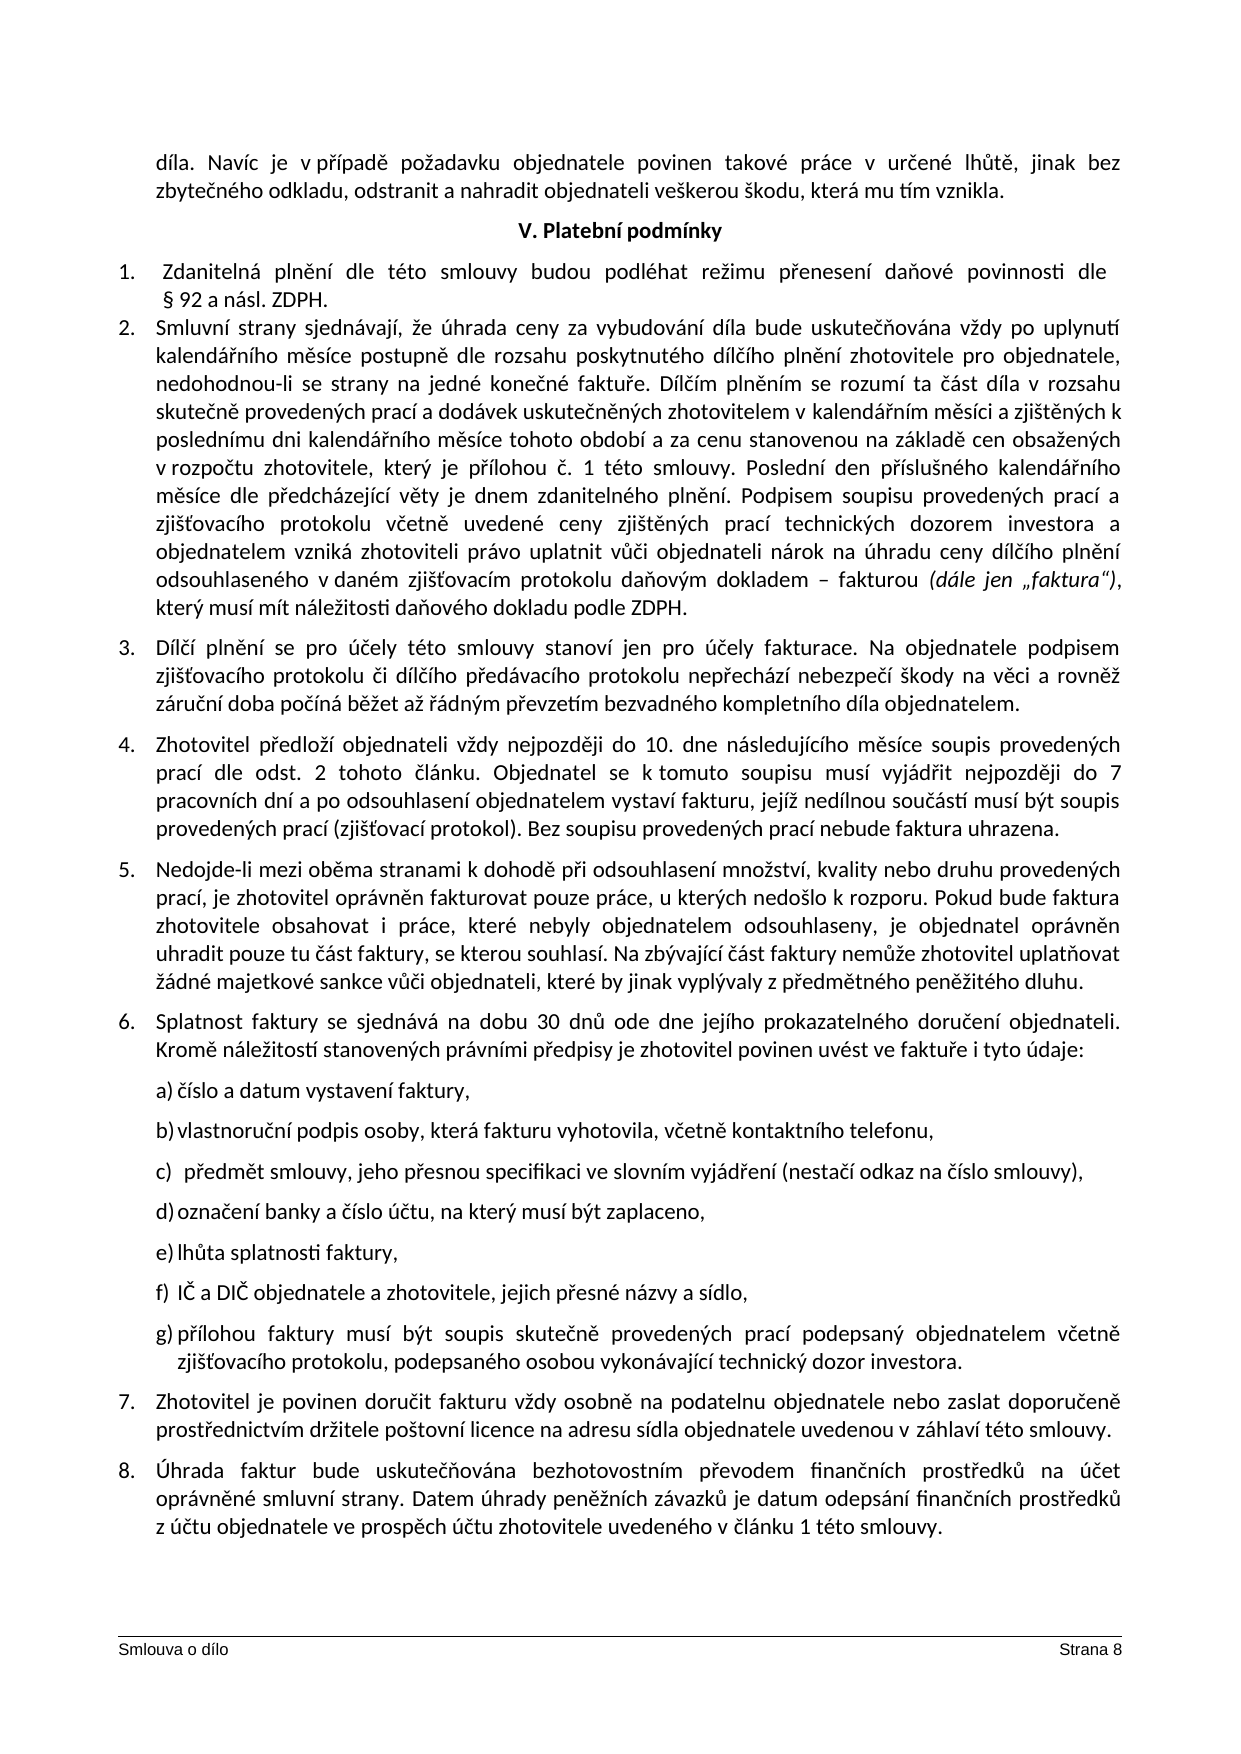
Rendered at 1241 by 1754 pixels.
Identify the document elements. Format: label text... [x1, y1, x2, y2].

list IČ a DIČ objednatele a zhotovitele, jejich přesné názvy a sídlo, [156, 1278, 1122, 1306]
list číslo a datum vystavení faktury, [156, 1076, 1122, 1104]
list předmět smlouvy, jeho přesnou specifikaci ve slovním vyjádření (nestačí odkaz na číslo smlouvy), [156, 1157, 1122, 1185]
list Úhrada faktur bude uskutečňována bezhotovostním převodem finančních prostředků na účet oprávněné smluvní strany. Datem úhrady peněžních závazků je datum odepsání finančních prostředků z účtu objednatele ve prospěch účtu zhotovitele uvedeného v článku 1 této smlouvy. [118, 1456, 1122, 1540]
list Splatnost faktury se sjednává na dobu 30 dnů ode dne jejího prokazatelného doručení objednateli. Kromě náležitostí stanovených právními předpisy je zhotovitel povinen uvést ve faktuře i tyto údaje: [118, 1007, 1122, 1063]
list označení banky a číslo účtu, na který musí být zaplaceno, [156, 1197, 1122, 1225]
text V. Platební podmínky [118, 216, 1122, 244]
list Zhotovitel předloží objednateli vždy nejpozději do 10. dne následujícího měsíce soupis provedených prací dle odst. 2 tohoto článku. Objednatel se k tomuto soupisu musí vyjádřit nejpozději do 7 pracovních dní a po odsouhlasení objednatelem vystaví fakturu, jejíž nedílnou součástí musí být soupis provedených prací (zjišťovací protokol). Bez soupisu provedených prací nebude faktura uhrazena. [118, 730, 1122, 842]
list Dílčí plnění se pro účely této smlouvy stanoví jen pro účely fakturace. Na objednatele podpisem zjišťovacího protokolu či dílčího předávacího protokolu nepřechází nebezpečí škody na věci a rovněž záruční doba počíná běžet až řádným převzetím bezvadného kompletního díla objednatelem. [118, 633, 1122, 718]
list Zhotovitel je povinen doručit fakturu vždy osobně na podatelnu objednatele nebo zaslat doporučeně prostřednictvím držitele poštovní licence na adresu sídla objednatele uvedenou v záhlaví této smlouvy. [118, 1387, 1122, 1443]
list Smluvní strany sjednávají, že úhrada ceny za vybudování díla bude uskutečňována vždy po uplynutí kalendářního měsíce postupně dle rozsahu poskytnutého dílčího plnění zhotovitele pro objednatele, nedohodnou-li se strany na jedné konečné faktuře. Dílčím plněním se rozumí ta část díla v rozsahu skutečně provedených prací a dodávek uskutečněných zhotovitelem v kalendářním měsíci a zjištěných k poslednímu dni kalendářního měsíce tohoto období a za cenu stanovenou na základě cen obsažených v rozpočtu zhotovitele, který je přílohou č. 1 této smlouvy. Poslední den příslušného kalendářního měsíce dle předcházející věty je dnem zdanitelného plnění. Podpisem soupisu provedených prací a zjišťovacího protokolu včetně uvedené ceny zjištěných prací technických dozorem investora a objednatelem vzniká zhotoviteli právo uplatnit vůči objednateli nárok na úhradu ceny dílčího plnění odsouhlaseného v daném zjišťovacím protokolu daňovým dokladem – fakturou (dále jen „faktura“), který musí mít náležitosti daňového dokladu podle ZDPH. [118, 313, 1122, 621]
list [118, 148, 1122, 204]
list Nedojde-li mezi oběma stranami k dohodě při odsouhlasení množství, kvality nebo druhu provedených prací, je zhotovitel oprávněn fakturovat pouze práce, u kterých nedošlo k rozporu. Pokud bude faktura zhotovitele obsahovat i práce, které nebyly objednatelem odsouhlaseny, je objednatel oprávněn uhradit pouze tu část faktury, se kterou souhlasí. Na zbývající část faktury nemůže zhotovitel uplatňovat žádné majetkové sankce vůči objednateli, které by jinak vyplývaly z předmětného peněžitého dluhu. [118, 855, 1122, 995]
list Zdanitelná plnění dle této smlouvy budou podléhat režimu přenesení daňové povinnosti dle § 92 a násl. ZDPH. [118, 257, 1122, 313]
list vlastnoruční podpis osoby, která fakturu vyhotovila, včetně kontaktního telefonu, [156, 1116, 1122, 1144]
list přílohou faktury musí být soupis skutečně provedených prací podepsaný objednatelem včetně zjišťovacího protokolu, podepsaného osobou vykonávající technický dozor investora. [156, 1319, 1122, 1375]
list lhůta splatnosti faktury, [156, 1238, 1122, 1266]
